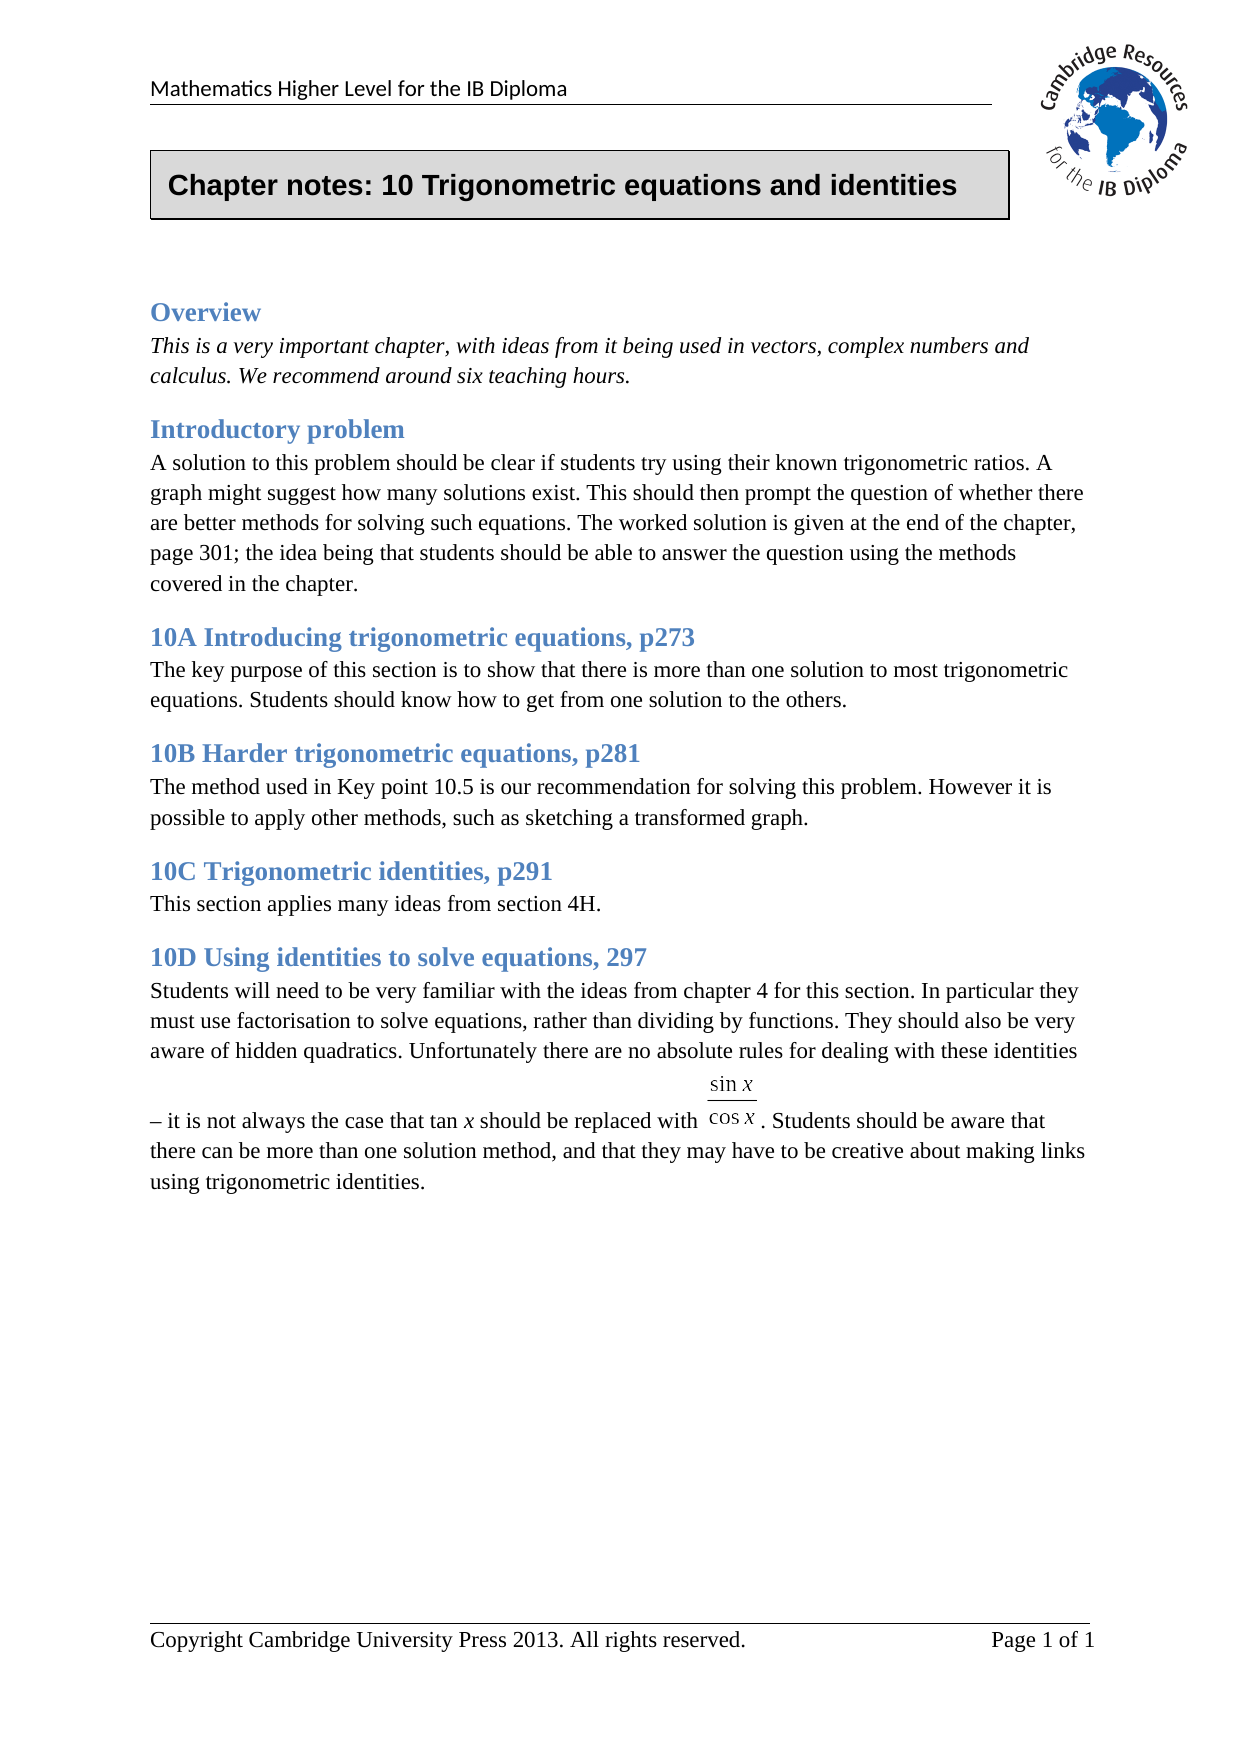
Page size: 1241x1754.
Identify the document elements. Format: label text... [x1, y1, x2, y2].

picture [1040, 43, 1188, 197]
subtitle 10C Trigonometric identities, p291 [150, 854, 1090, 886]
text The method used in Key point 10.5 is our recommendation for solving this problem. However it is possible to apply other methods, such as sketching a transformed graph. [150, 773, 1090, 830]
subtitle 10B Harder trigonometric equations, p281 [150, 738, 1090, 769]
text This is a very important chapter, with ideas from it being used in vectors, complex numbers and calculus. We recommend around six teaching hours. [150, 332, 1090, 388]
text A solution to this problem should be clear if students try using their known trigonometric ratios. A graph might suggest how many solutions exist. This should then prompt the question of whether there are better methods for solving such equations. The worked solution is given at the end of the chapter, page 301; the idea being that students should be able to answer the question using the methods covered in the chapter. [150, 449, 1090, 596]
subtitle 10D Using identities to solve equations, 297 [150, 941, 1090, 972]
subtitle 10A Introducing trigonometric equations, p273 [150, 621, 1090, 652]
text Students will need to be very familiar with the ideas from chapter 4 for this section. In particular they must use factorisation to solve equations, rather than dividing by functions. They should also be very aware of hidden quadratics. Unfortunately there are no absolute rules for dealing with these identities – it is not always the case that tan x should be replaced with . Students should be aware that there can be more than one solution method, and that they may have to be creative about making links using trigonometric identities. [150, 977, 1090, 1194]
subtitle Introductory problem [150, 413, 1090, 444]
text Chapter notes: 10 Trigonometric equations and identities [151, 151, 1008, 218]
text The key purpose of this section is to show that there is more than one solution to most trigonometric equations. Students should know how to get from one solution to the others. [150, 656, 1090, 713]
text This section applies many ideas from section 4H. [150, 890, 1090, 917]
subtitle Overview [150, 296, 1090, 327]
